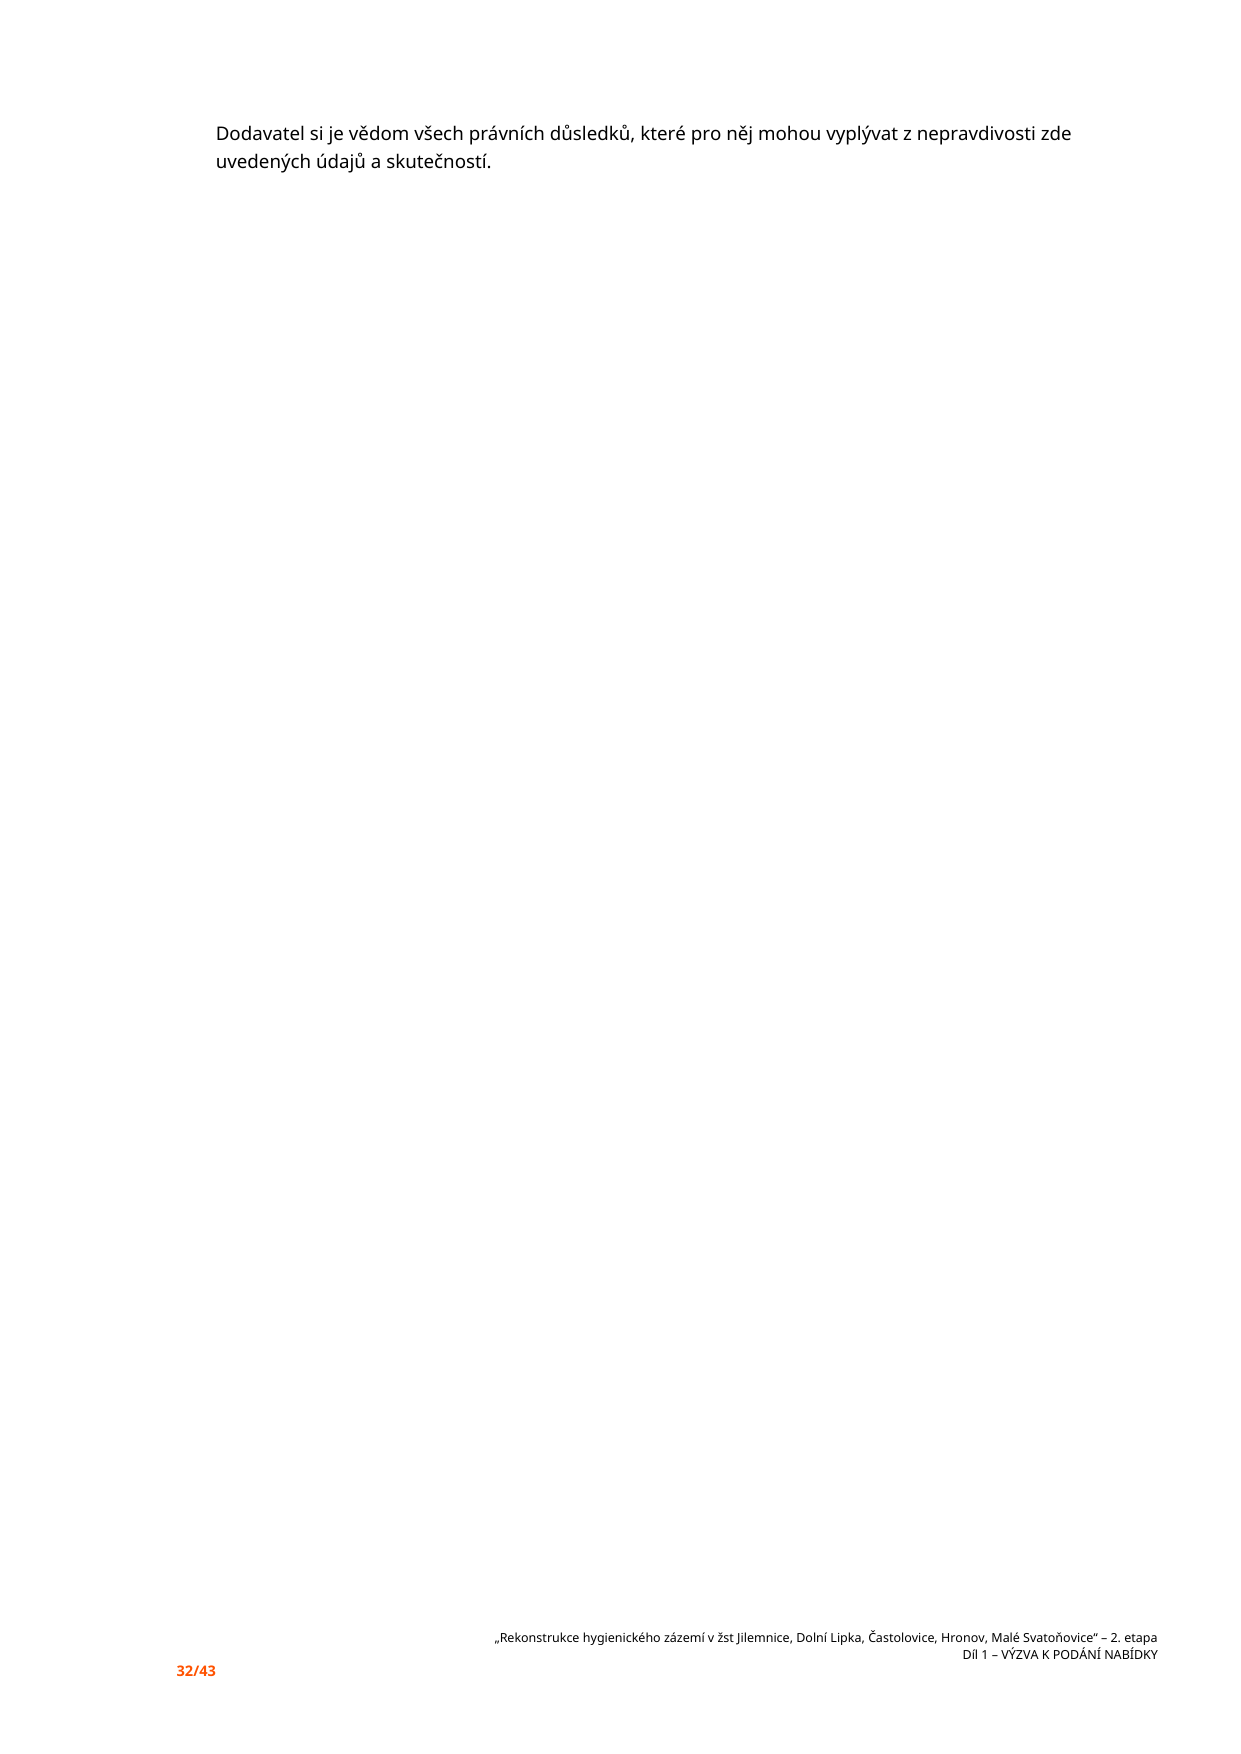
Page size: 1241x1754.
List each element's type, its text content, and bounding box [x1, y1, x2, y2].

text Dodavatel si je vědom všech právních důsledků, které pro něj mohou vyplývat z nepravdivosti zde uvedených údajů a skutečností. [216, 121, 1122, 174]
